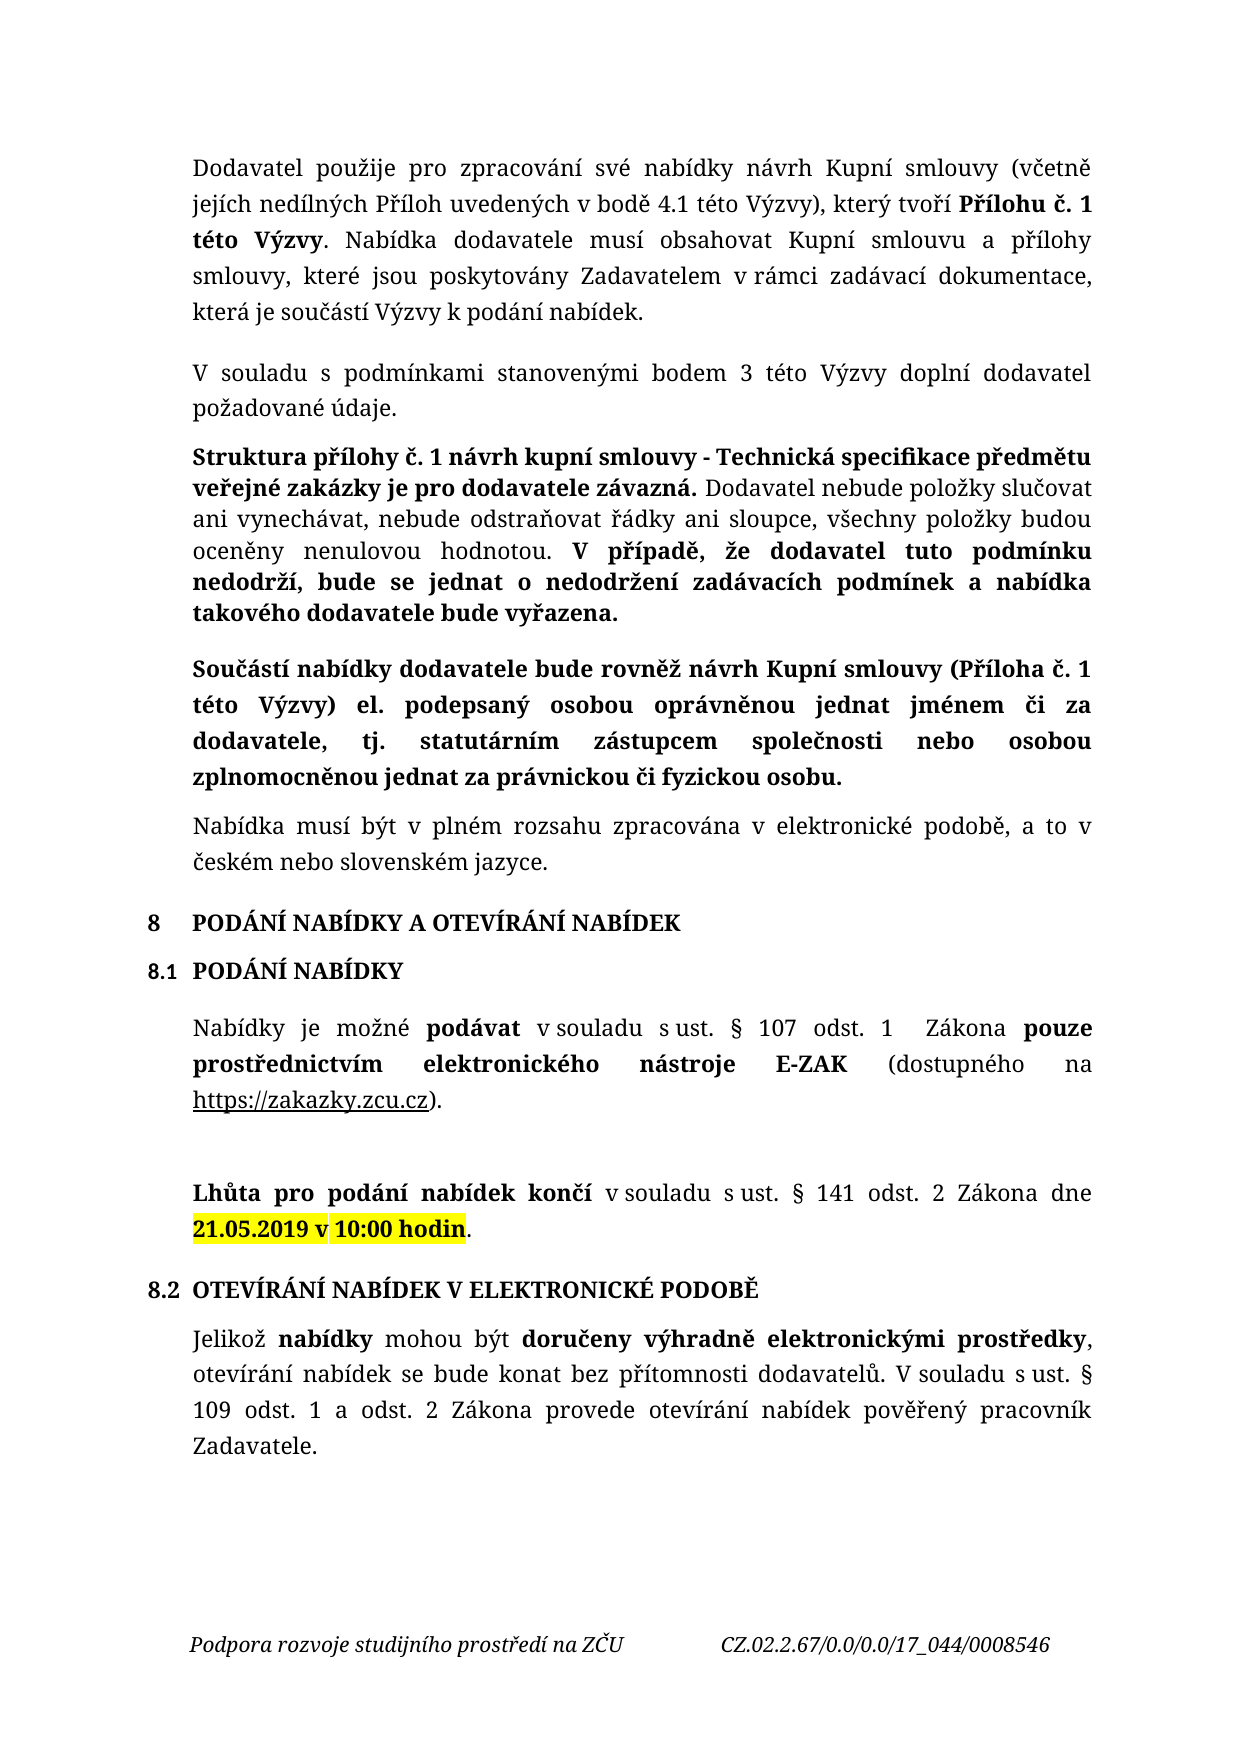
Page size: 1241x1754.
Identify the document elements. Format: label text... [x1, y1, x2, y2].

text Dodavatel použije pro zpracování své nabídky návrh Kupní smlouvy (včetně jejích nedílných Příloh uvedených v bodě 4.1 této Výzvy), který tvoří Přílohu č. 1 této Výzvy. Nabídka dodavatele musí obsahovat Kupní smlouvu a přílohy smlouvy, které jsou poskytovány Zadavatelem v rámci zadávací dokumentace, která je součástí Výzvy k podání nabídek. [192, 152, 1093, 327]
text Lhůta pro podání nabídek končí v souladu s ust. § 141 odst. 2 Zákona dne 21.05.2019 v 10:00 hodin. [193, 1177, 1093, 1244]
subtitle 8 PODÁNÍ NABÍDKY A OTEVÍRÁNÍ NABÍDEK [147, 906, 1093, 938]
text Struktura přílohy č. 1 návrh kupní smlouvy - Technická specifikace předmětu veřejné zakázky je pro dodavatele závazná. Dodavatel nebude položky slučovat ani vynechávat, nebude odstraňovat řádky ani sloupce, všechny položky budou oceněny nenulovou hodnotou. V případě, že dodavatel tuto podmínku nedodrží, bude se jednat o nedodržení zadávacích podmínek a nabídka takového dodavatele bude vyřazena. [192, 441, 1093, 628]
text Nabídka musí být v plném rozsahu zpracována v elektronické podobě, a to v českém nebo slovenském jazyce. [193, 809, 1093, 877]
text V souladu s podmínkami stanovenými bodem 3 této Výzvy doplní dodavatel požadované údaje. [192, 356, 1093, 424]
text Jelikož nabídky mohou být doručeny výhradně elektronickými prostředky, otevírání nabídek se bude konat bez přítomnosti dodavatelů. V souladu s ust. § 109 odst. 1 a odst. 2 Zákona provede otevírání nabídek pověřený pracovník Zadavatele. [193, 1322, 1093, 1462]
text Nabídky je možné podávat v souladu s ust. § 107 odst. 1 Zákona pouze prostřednictvím elektronického nástroje E-ZAK (dostupného na https://zakazky.zcu.cz). [193, 1012, 1093, 1115]
text 8.1 PODÁNÍ NABÍDKY [148, 955, 1093, 986]
text Součástí nabídky dodavatele bude rovněž návrh Kupní smlouvy (Příloha č. 1 této Výzvy) el. podepsaný osobou oprávněnou jednat jménem či za dodavatele, tj. statutárním zástupcem společnosti nebo osobou zplnomocněnou jednat za právnickou či fyzickou osobu. [192, 653, 1093, 792]
subtitle 8.2 OTEVÍRÁNÍ NABÍDEK V ELEKTRONICKÉ PODOBĚ [148, 1274, 1093, 1305]
